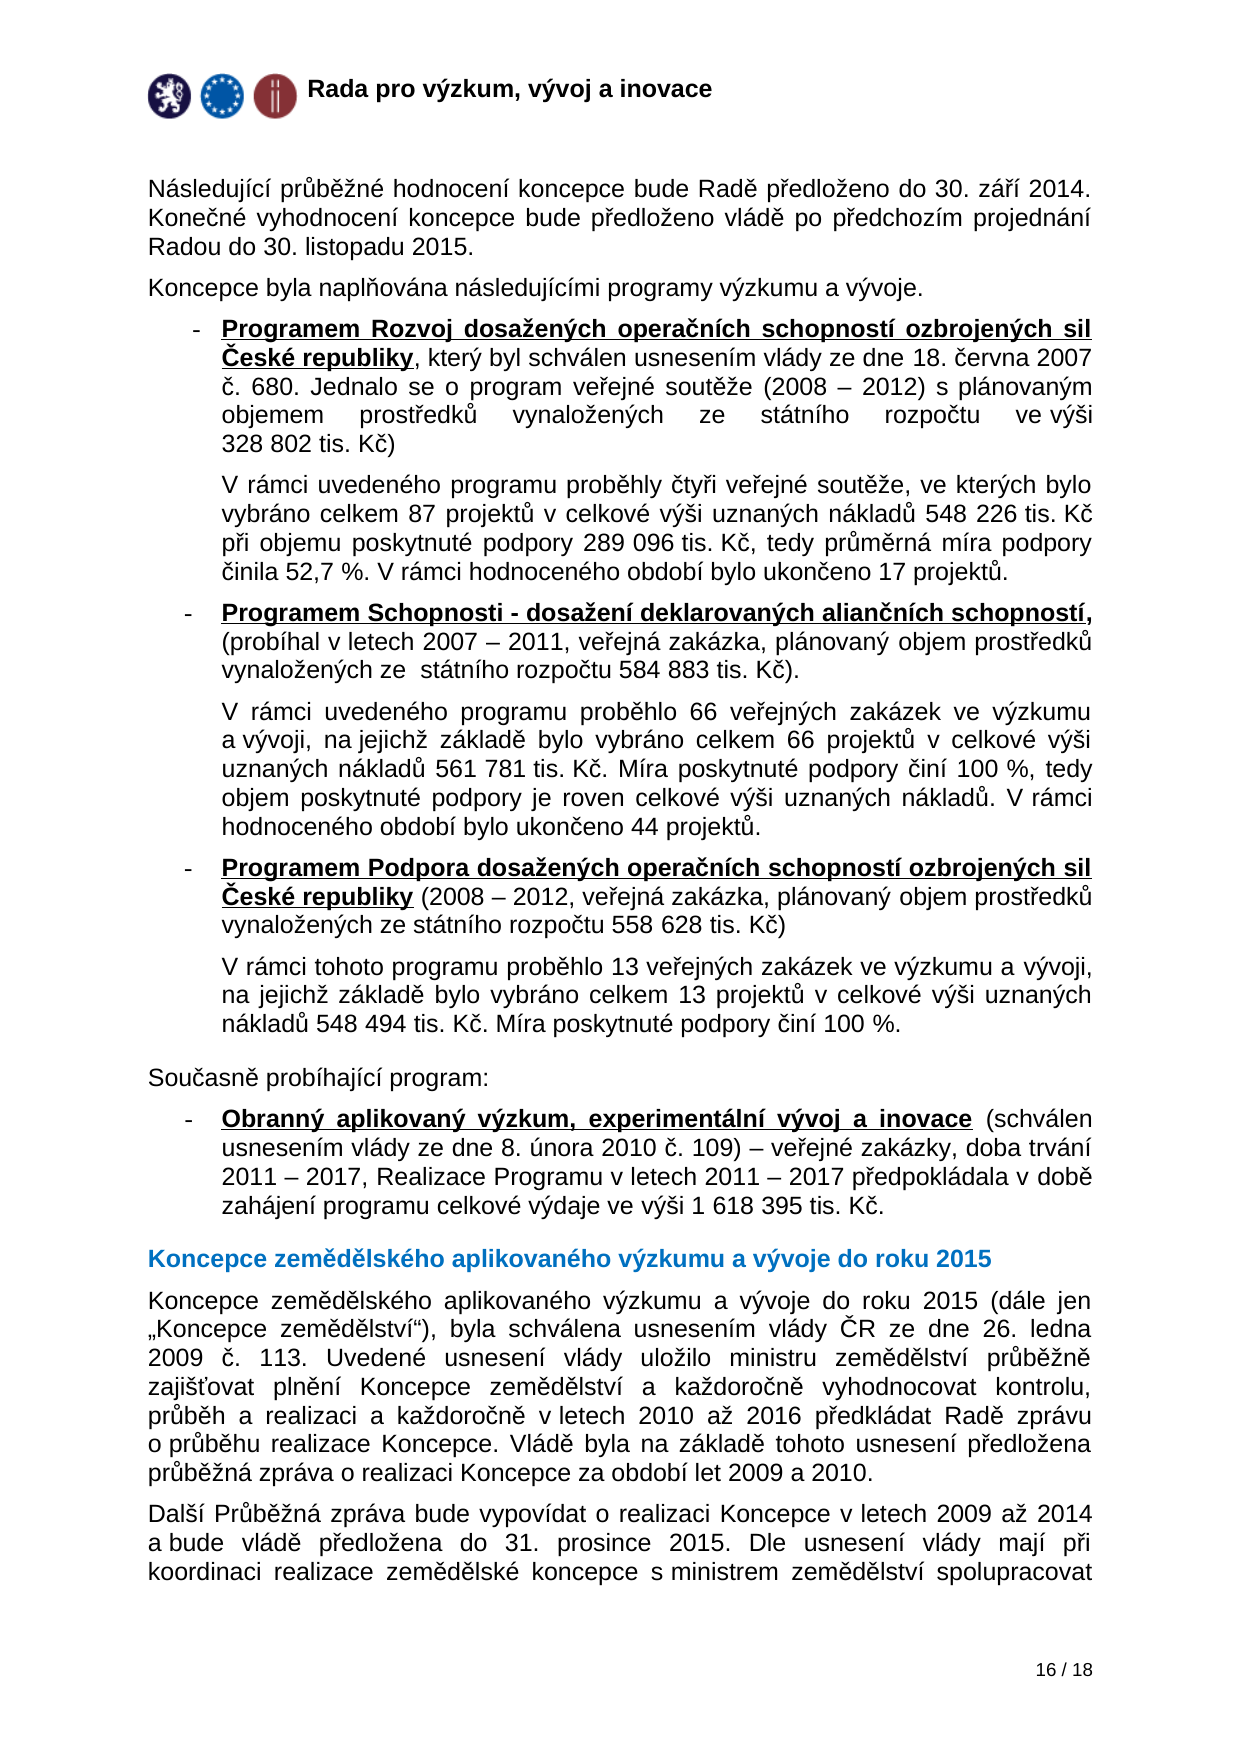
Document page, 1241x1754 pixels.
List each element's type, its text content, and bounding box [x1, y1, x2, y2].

text V rámci tohoto programu proběhlo 13 veřejných zakázek ve výzkumu a vývoji, na jejichž základě bylo vybráno celkem 13 projektů v celkové výši uznaných nákladů 548 494 tis. Kč. Míra poskytnuté podpory činí 100 %. [221, 952, 1093, 1038]
list Programem Schopnosti - dosažení deklarovaných aliančních schopností, (probíhal v letech 2007 – 2011, veřejná zakázka, plánovaný objem prostředků vynaložených ze státního rozpočtu 584 883 tis. Kč). [184, 598, 1093, 684]
list Programem Podpora dosažených operačních schopností ozbrojených sil České republiky (2008 – 2012, veřejná zakázka, plánovaný objem prostředků vynaložených ze státního rozpočtu 558 628 tis. Kč) [184, 853, 1093, 939]
text Současně probíhající program: [148, 1063, 1093, 1092]
text Následující průběžné hodnocení koncepce bude Radě předloženo do 30. září 2014. Konečné vyhodnocení koncepce bude předloženo vládě po předchozím projednání Radou do 30. listopadu 2015. [148, 174, 1093, 260]
text Koncepce zemědělského aplikovaného výzkumu a vývoje do roku 2015 (dále jen „Koncepce zemědělství“), byla schválena usnesením vlády ČR ze dne 26. ledna 2009 č. 113. Uvedené usnesení vlády uložilo ministru zemědělství průběžně zajišťovat plnění Koncepce zemědělství a každoročně vyhodnocovat kontrolu, průběh a realizaci a každoročně v letech 2010 až 2016 předkládat Radě zprávu o průběhu realizace Koncepce. Vládě byla na základě tohoto usnesení předložena průběžná zpráva o realizaci Koncepce za období let 2009 a 2010. [148, 1286, 1093, 1487]
text V rámci uvedeného programu proběhly čtyři veřejné soutěže, ve kterých bylo vybráno celkem 87 projektů v celkové výši uznaných nákladů 548 226 tis. Kč při objemu poskytnuté podpory 289 096 tis. Kč, tedy průměrná míra podpory činila 52,7 %. V rámci hodnoceného období bylo ukončeno 17 projektů. [221, 470, 1093, 585]
list Obranný aplikovaný výzkum, experimentální vývoj a inovace (schválen usnesením vlády ze dne 8. února 2010 č. 109) – veřejné zakázky, doba trvání 2011 – 2017, Realizace Programu v letech 2011 – 2017 předpokládala v době zahájení programu celkové výdaje ve výši 1 618 395 tis. Kč. [184, 1104, 1093, 1219]
text Koncepce zemědělského aplikovaného výzkumu a vývoje do roku 2015 [148, 1244, 1093, 1273]
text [148, 1499, 1093, 1586]
text V rámci uvedeného programu proběhlo 66 veřejných zakázek ve výzkumu a vývoji, na jejichž základě bylo vybráno celkem 66 projektů v celkové výši uznaných nákladů 561 781 tis. Kč. Míra poskytnuté podpory činí 100 %, tedy objem poskytnuté podpory je roven celkové výši uznaných nákladů. V rámci hodnoceného období bylo ukončeno 44 projektů. [221, 697, 1093, 840]
list Programem Rozvoj dosažených operačních schopností ozbrojených sil České republiky, který byl schválen usnesením vlády ze dne 18. června 2007 č. 680. Jednalo se o program veřejné soutěže (2008 – 2012) s plánovaným objemem prostředků vynaložených ze státního rozpočtu ve výši 328 802 tis. Kč) [192, 314, 1093, 458]
picture [147, 73, 298, 120]
text Koncepce byla naplňována následujícími programy výzkumu a vývoje. [148, 273, 1093, 301]
